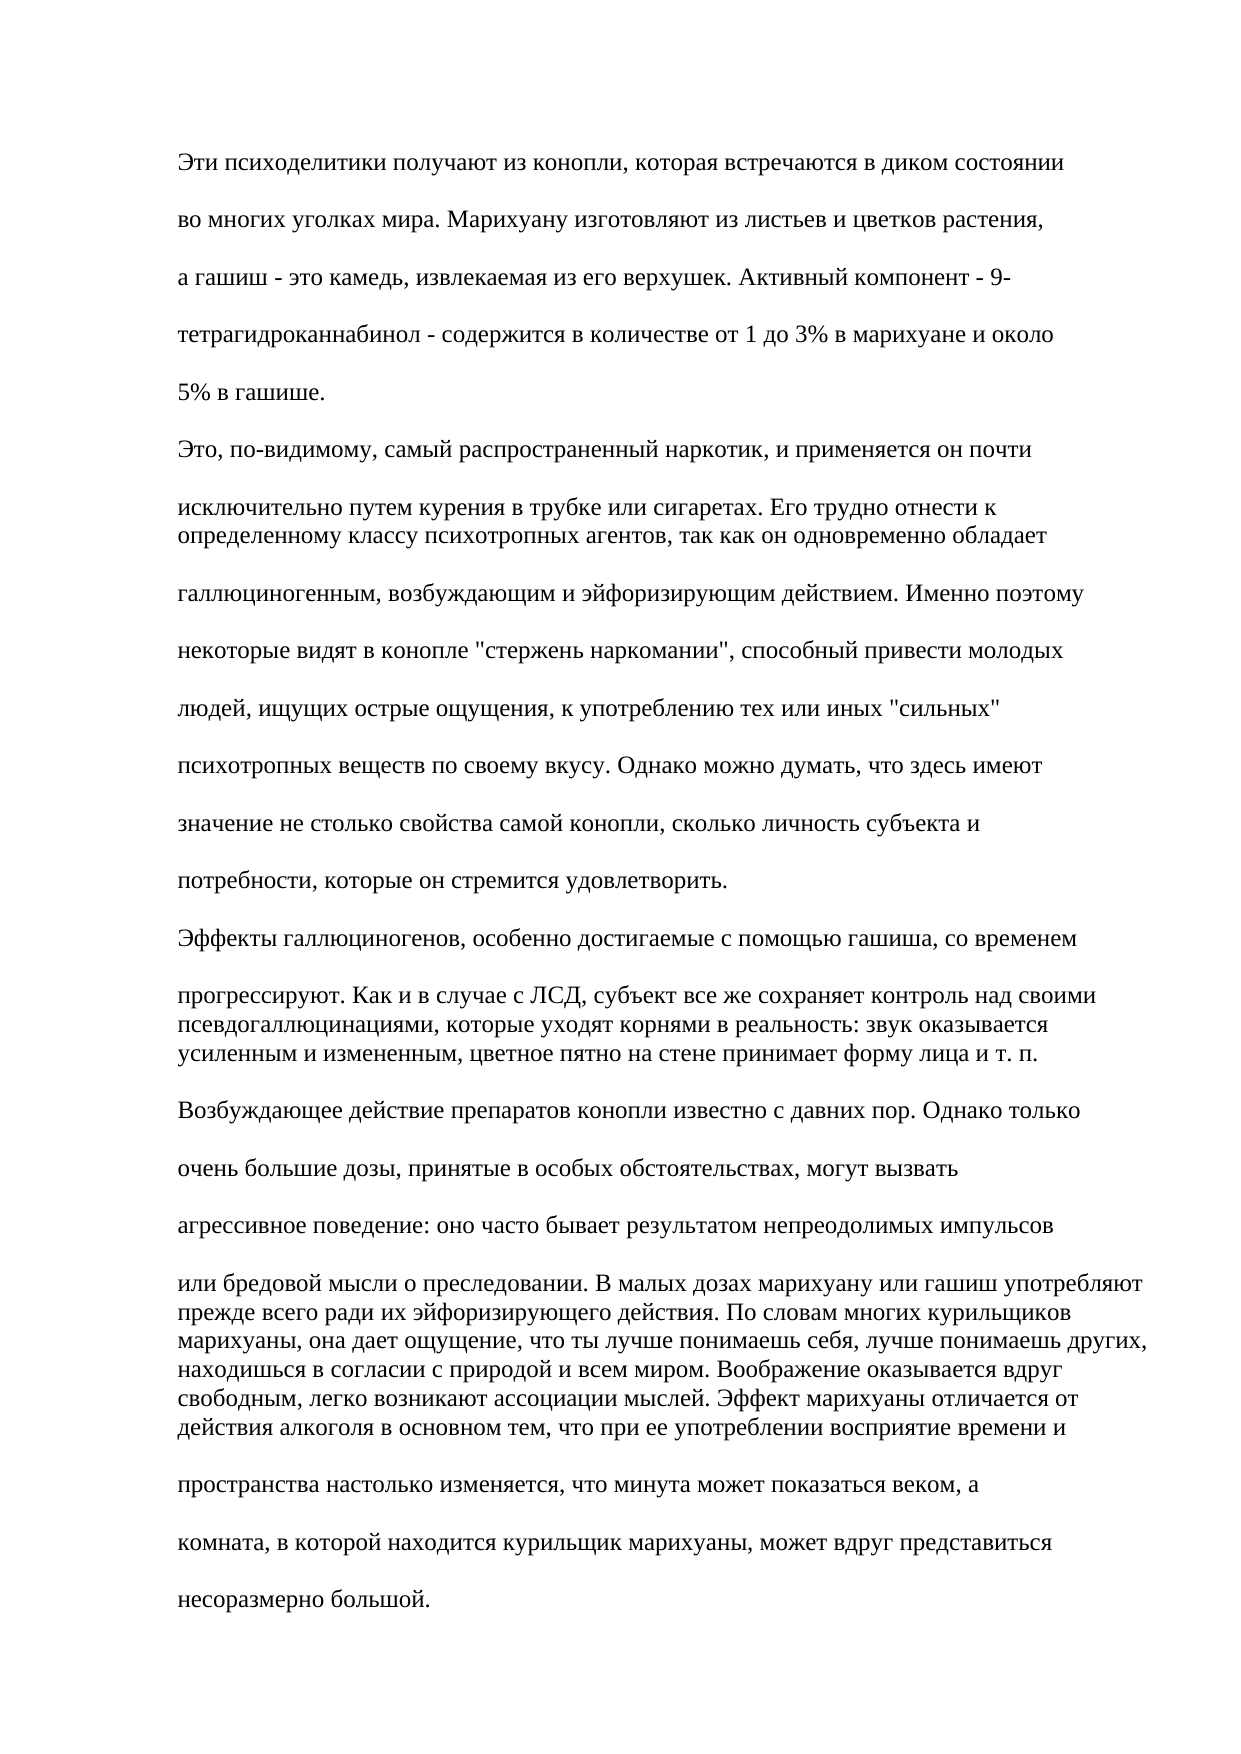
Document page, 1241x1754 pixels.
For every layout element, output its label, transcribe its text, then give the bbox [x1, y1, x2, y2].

text Эффекты галлюциногенов, особенно достигаемые с помощью гашиша, со временем [177, 923, 1152, 952]
text Это, по-видимому, самый распространенный наркотик, и применяется он почти [177, 434, 1152, 463]
text некоторые видят в конопле "стержень наркомании", способный привести молодых [177, 636, 1152, 664]
text исключительно путем курения в трубке или сигаретах. Его трудно отнести к определенному классу психотропных агентов, так как он одновременно обладает [177, 492, 1152, 549]
text потребности, которые он стремится удовлетворить. [177, 866, 1152, 894]
text тетрагидроканнабинол - содержится в количестве от 1 до 3% в марихуане и около [177, 319, 1152, 348]
text Эти психоделитики получают из конопли, которая встречаются в диком состоянии [177, 147, 1152, 176]
text или бредовой мысли о преследовании. В малых дозах марихуану или гашиш употребляют прежде всего ради их эйфоризирующего действия. По словам многих курильщиков марихуаны, она дает ощущение, что ты лучше понимаешь себя, лучше понимаешь других, находишься в согласии с природой и всем миром. Воображение оказывается вдруг свободным, легко возникают ассоциации мыслей. Эффект марихуаны отличается от действия алкоголя в основном тем, что при ее употреблении восприятие времени и [177, 1268, 1152, 1441]
text галлюциногенным, возбуждающим и эйфоризирующим действием. Именно поэтому [177, 578, 1152, 607]
text агрессивное поведение: оно часто бывает результатом непреодолимых импульсов [177, 1211, 1152, 1239]
text во многих уголках мира. Марихуану изготовляют из листьев и цветков растения, [177, 204, 1152, 233]
text очень большие дозы, принятые в особых обстоятельствах, могут вызвать [177, 1153, 1152, 1182]
text прогрессируют. Как и в случае с ЛСД, субъект все же сохраняет контроль над своими псевдогаллюцинациями, которые уходят корнями в реальность: звук оказывается усиленным и измененным, цветное пятно на стене принимает форму лица и т. п. [177, 981, 1152, 1067]
text значение не столько свойства самой конопли, сколько личность субъекта и [177, 808, 1152, 837]
text Возбуждающее действие препаратов конопли известно с давних пор. Однако только [177, 1096, 1152, 1124]
text людей, ищущих острые ощущения, к употреблению тех или иных "сильных" [177, 693, 1152, 722]
text 5% в гашише. [177, 377, 1152, 406]
text а гашиш - это камедь, извлекаемая из его верхушек. Активный компонент - 9- [177, 262, 1152, 291]
text комната, в которой находится курильщик марихуаны, может вдруг представиться [177, 1527, 1152, 1556]
text психотропных веществ по своему вкусу. Однако можно думать, что здесь имеют [177, 751, 1152, 779]
text пространства настолько изменяется, что минута может показаться веком, а [177, 1469, 1152, 1498]
text несоразмерно большой. [177, 1584, 1152, 1613]
